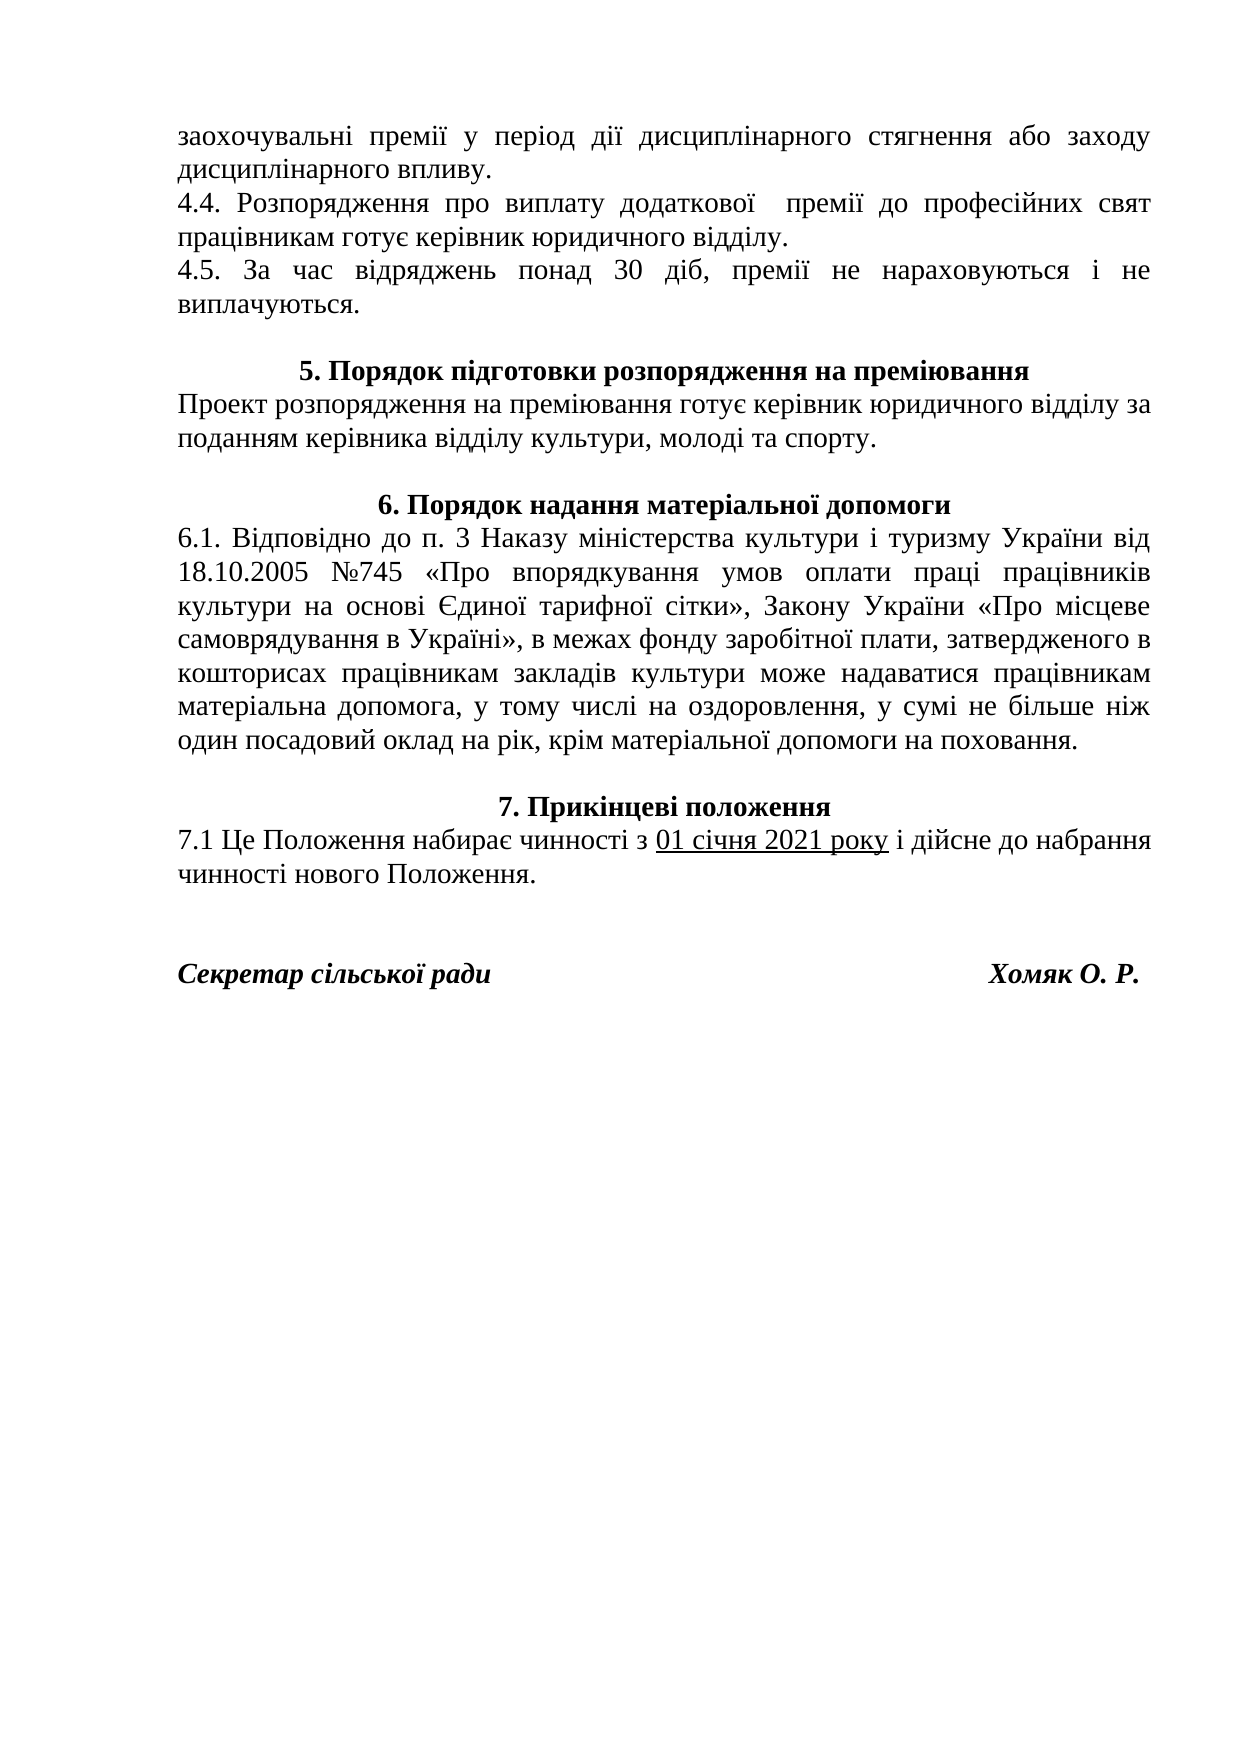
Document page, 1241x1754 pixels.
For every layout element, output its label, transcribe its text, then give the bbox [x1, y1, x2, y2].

text 6.1. Відповідно до п. 3 Наказу міністерства культури і туризму України від 18.10.2005 №745 «Про впорядкування умов оплати праці працівників культури на основі Єдиної тарифної сітки», Закону України «Про місцеве самоврядування в Україні», в межах фонду заробітної плати, затвердженого в кошторисах працівникам закладів культури може надаватися працівникам матеріальна допомога, у тому числі на оздоровлення, у сумі не більше ніж один посадовий оклад на рік, крім матеріальної допомоги на поховання. [177, 521, 1152, 755]
text 4.5. За час відряджень понад 30 діб, премії не нараховуються і не виплачуються. [177, 252, 1152, 319]
text 7.1 Це Положення набирає чинності з 01 січня 2021 року і дійсне до набрання чинності нового Положення. [177, 822, 1152, 889]
text Секретар сільської ради Хомяк О. Р. [177, 957, 1152, 990]
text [177, 118, 1152, 185]
text 5. Порядок підготовки розпорядження на преміювання [177, 353, 1152, 386]
text 4.4. Розпорядження про виплату додаткової премії до професійних свят працівникам готує керівник юридичного відділу. [177, 185, 1152, 252]
text 7. Прикінцеві положення [177, 789, 1152, 822]
text Проект розпорядження на преміювання готує керівник юридичного відділу за поданням керівника відділу культури, молоді та спорту. [177, 386, 1152, 453]
text 6. Порядок надання матеріальної допомоги [177, 487, 1152, 521]
